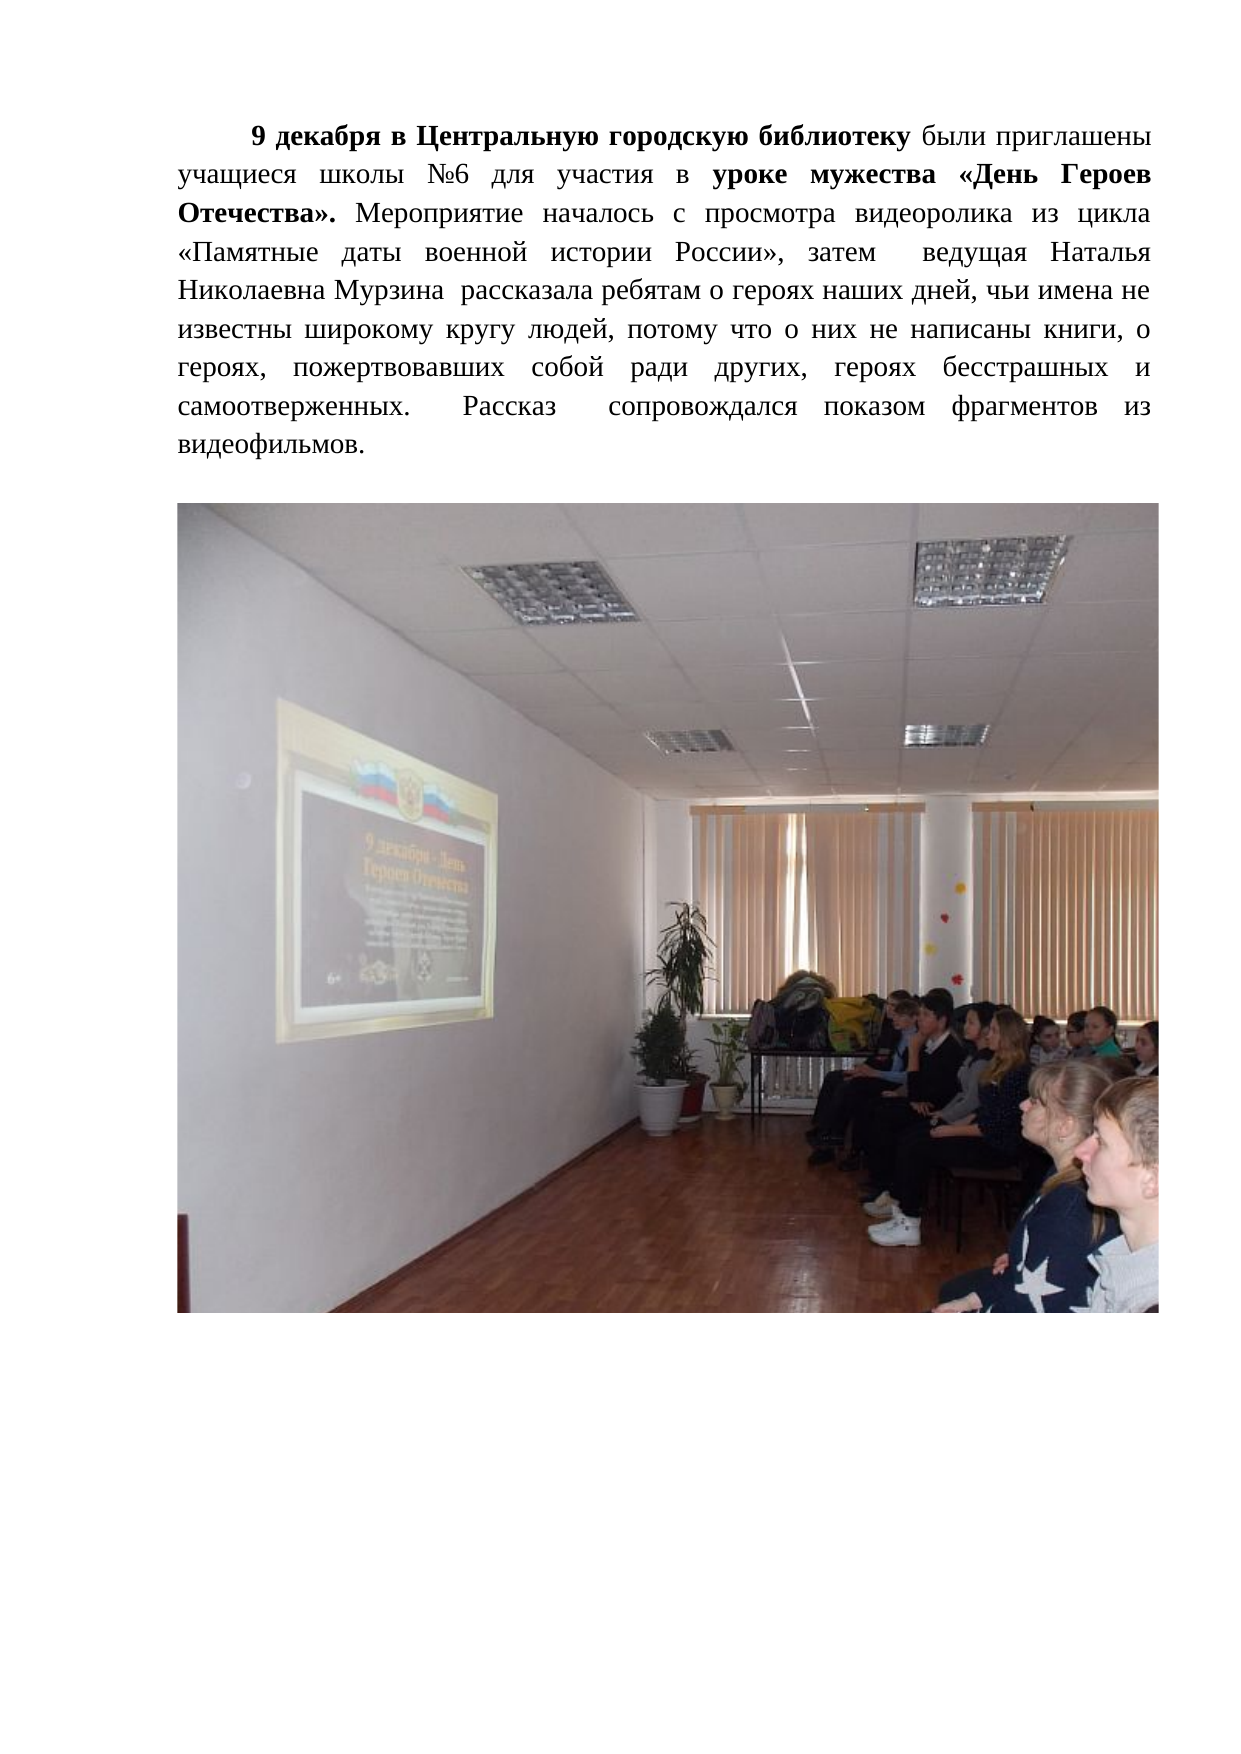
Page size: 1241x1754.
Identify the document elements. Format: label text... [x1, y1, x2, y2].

text 9 декабря в Центральную городскую библиотеку были приглашены учащиеся школы №6 для участия в уроке мужества «День Героев Отечества». Мероприятие началось с просмотра видеоролика из цикла «Памятные даты военной истории России», затем ведущая Наталья Николаевна Мурзина рассказала ребятам о героях наших дней, чьи имена не известны широкому кругу людей, потому что о них не написаны книги, о героях, пожертвовавших собой ради других, героях бесстрашных и самоотверженных. Рассказ сопровождался показом фрагментов из видеофильмов. [177, 118, 1152, 460]
picture [177, 503, 1159, 1313]
